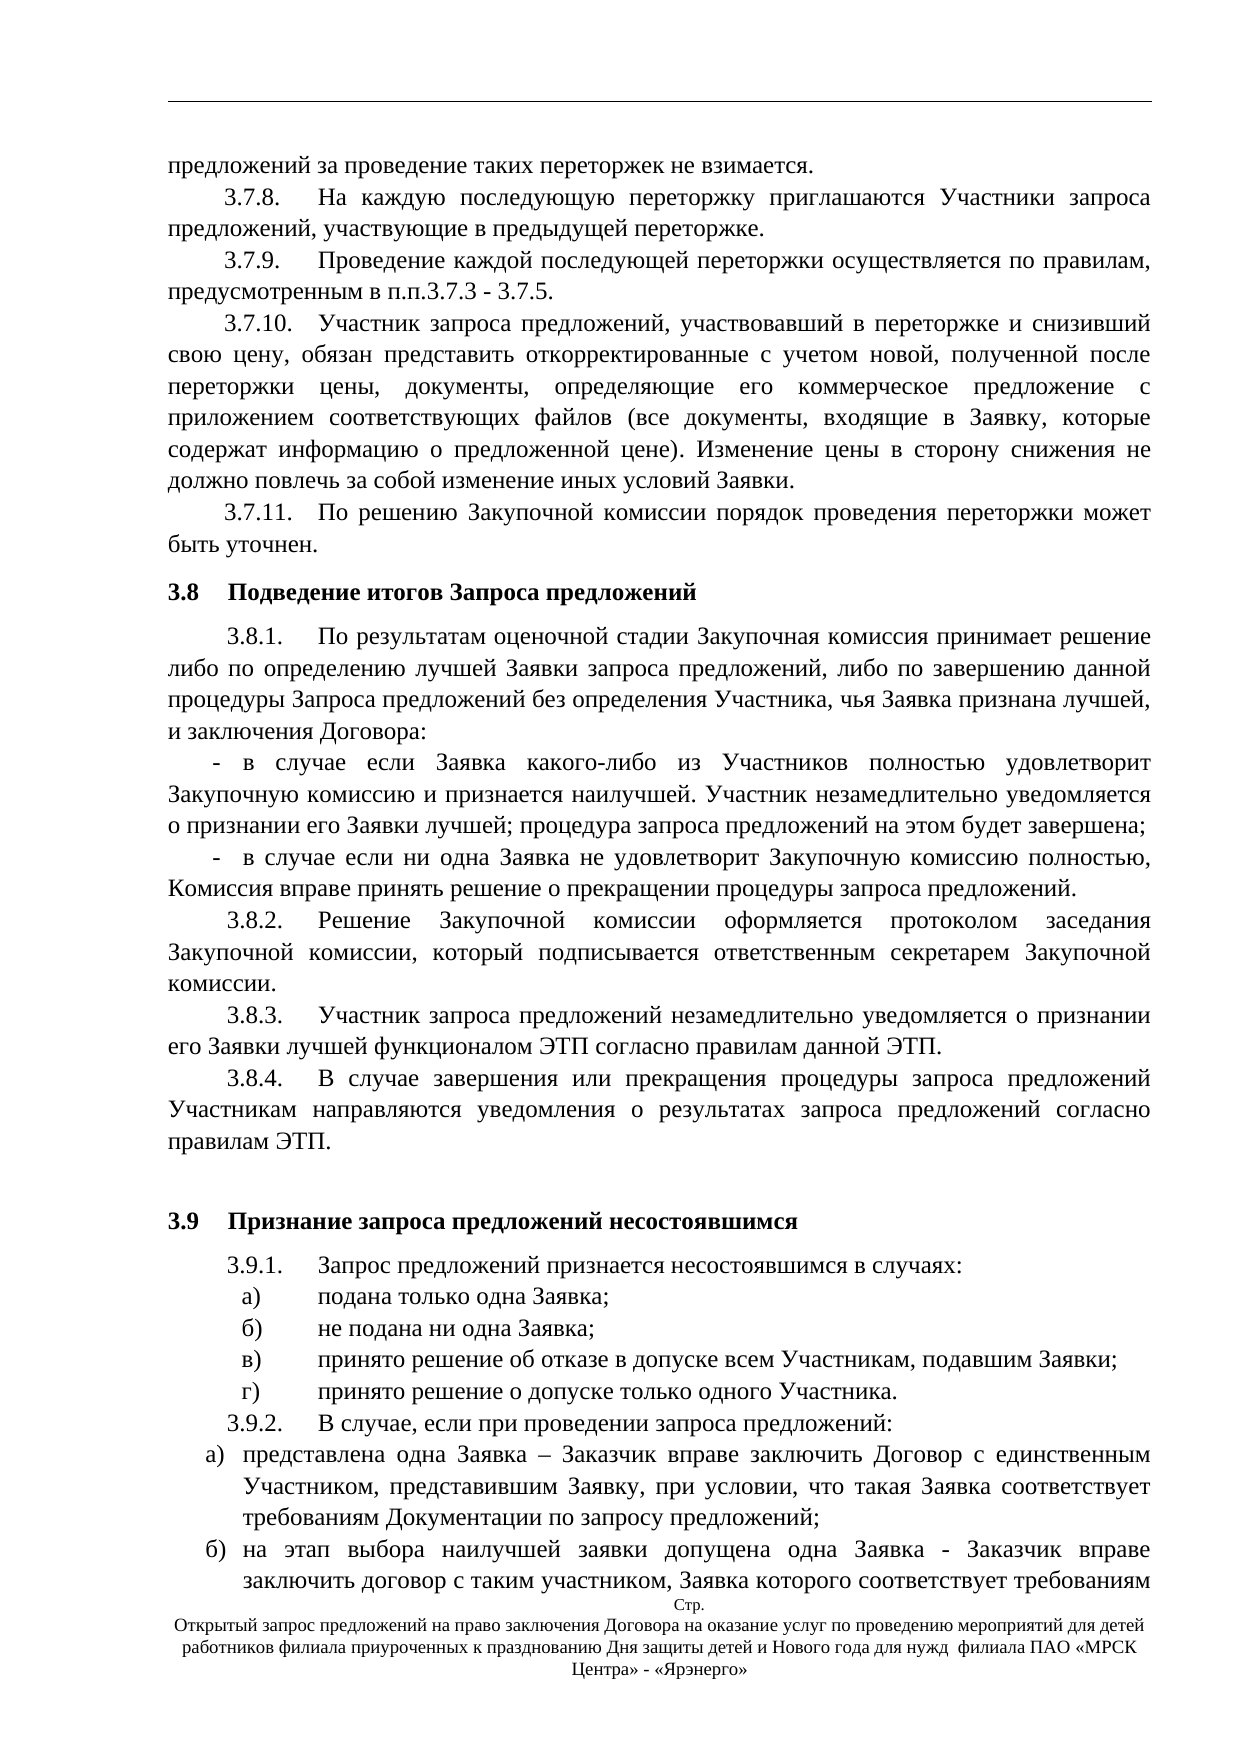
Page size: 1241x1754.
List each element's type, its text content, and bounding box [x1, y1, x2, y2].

list В случае завершения или прекращения процедуры запроса предложений Участникам направляются уведомления о результатах запроса предложений согласно правилам ЭТП. [168, 1063, 1152, 1155]
subtitle Признание запроса предложений несостоявшимся [168, 1206, 1152, 1234]
list в случае если Заявка какого-либо из Участников полностью удовлетворит Закупочную комиссию и признается наилучшей. Участник незамедлительно уведомляется о признании его Заявки лучшей; процедура запроса предложений на этом будет завершена; [168, 747, 1152, 839]
list принято решение о допуске только одного Участника. [168, 1376, 1152, 1405]
list По решению Закупочной комиссии порядок проведения переторжки может быть уточнен. [168, 497, 1152, 557]
list В случае, если при проведении запроса предложений: [168, 1408, 1152, 1436]
list Участник запроса предложений, участвовавший в переторжке и снизивший свою цену, обязан представить откорректированные с учетом новой, полученной после переторжки цены, документы, определяющие его коммерческое предложение с приложением соответствующих файлов (все документы, входящие в Заявку, которые содержат информацию о предложенной цене). Изменение цены в сторону снижения не должно повлечь за собой изменение иных условий Заявки. [168, 308, 1152, 494]
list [168, 150, 1152, 179]
list в случае если ни одна Заявка не удовлетворит Закупочную комиссию полностью, Комиссия вправе принять решение о прекращении процедуры запроса предложений. [168, 842, 1152, 902]
list По результатам оценочной стадии Закупочная комиссия принимает решение либо по определению лучшей Заявки запроса предложений, либо по завершению данной процедуры Запроса предложений без определения Участника, чья Заявка признана лучшей, и заключения Договора: [168, 621, 1152, 744]
list принято решение об отказе в допуске всем Участникам, подавшим Заявки; [168, 1344, 1152, 1373]
list подана только одна Заявка; [168, 1281, 1152, 1310]
list Участник запроса предложений незамедлительно уведомляется о признании его Заявки лучшей функционалом ЭТП согласно правилам данной ЭТП. [168, 1000, 1152, 1060]
list На каждую последующую переторжку приглашаются Участники запроса предложений, участвующие в предыдущей переторжке. [168, 182, 1152, 242]
list Решение Закупочной комиссии оформляется протоколом заседания Закупочной комиссии, который подписывается ответственным секретарем Закупочной комиссии. [168, 905, 1152, 997]
list не подана ни одна Заявка; [168, 1313, 1152, 1342]
list Проведение каждой последующей переторжки осуществляется по правилам, предусмотренным в п.п.3.7.3 - 3.7.5. [168, 245, 1152, 305]
list Запрос предложений признается несостоявшимся в случаях: [168, 1250, 1152, 1279]
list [205, 1534, 1152, 1594]
subtitle Подведение итогов Запроса предложений [168, 577, 1152, 606]
list представлена одна Заявка – Заказчик вправе заключить Договор с единственным Участником, представившим Заявку, при условии, что такая Заявка соответствует требованиям Документации по запросу предложений; [205, 1439, 1152, 1531]
